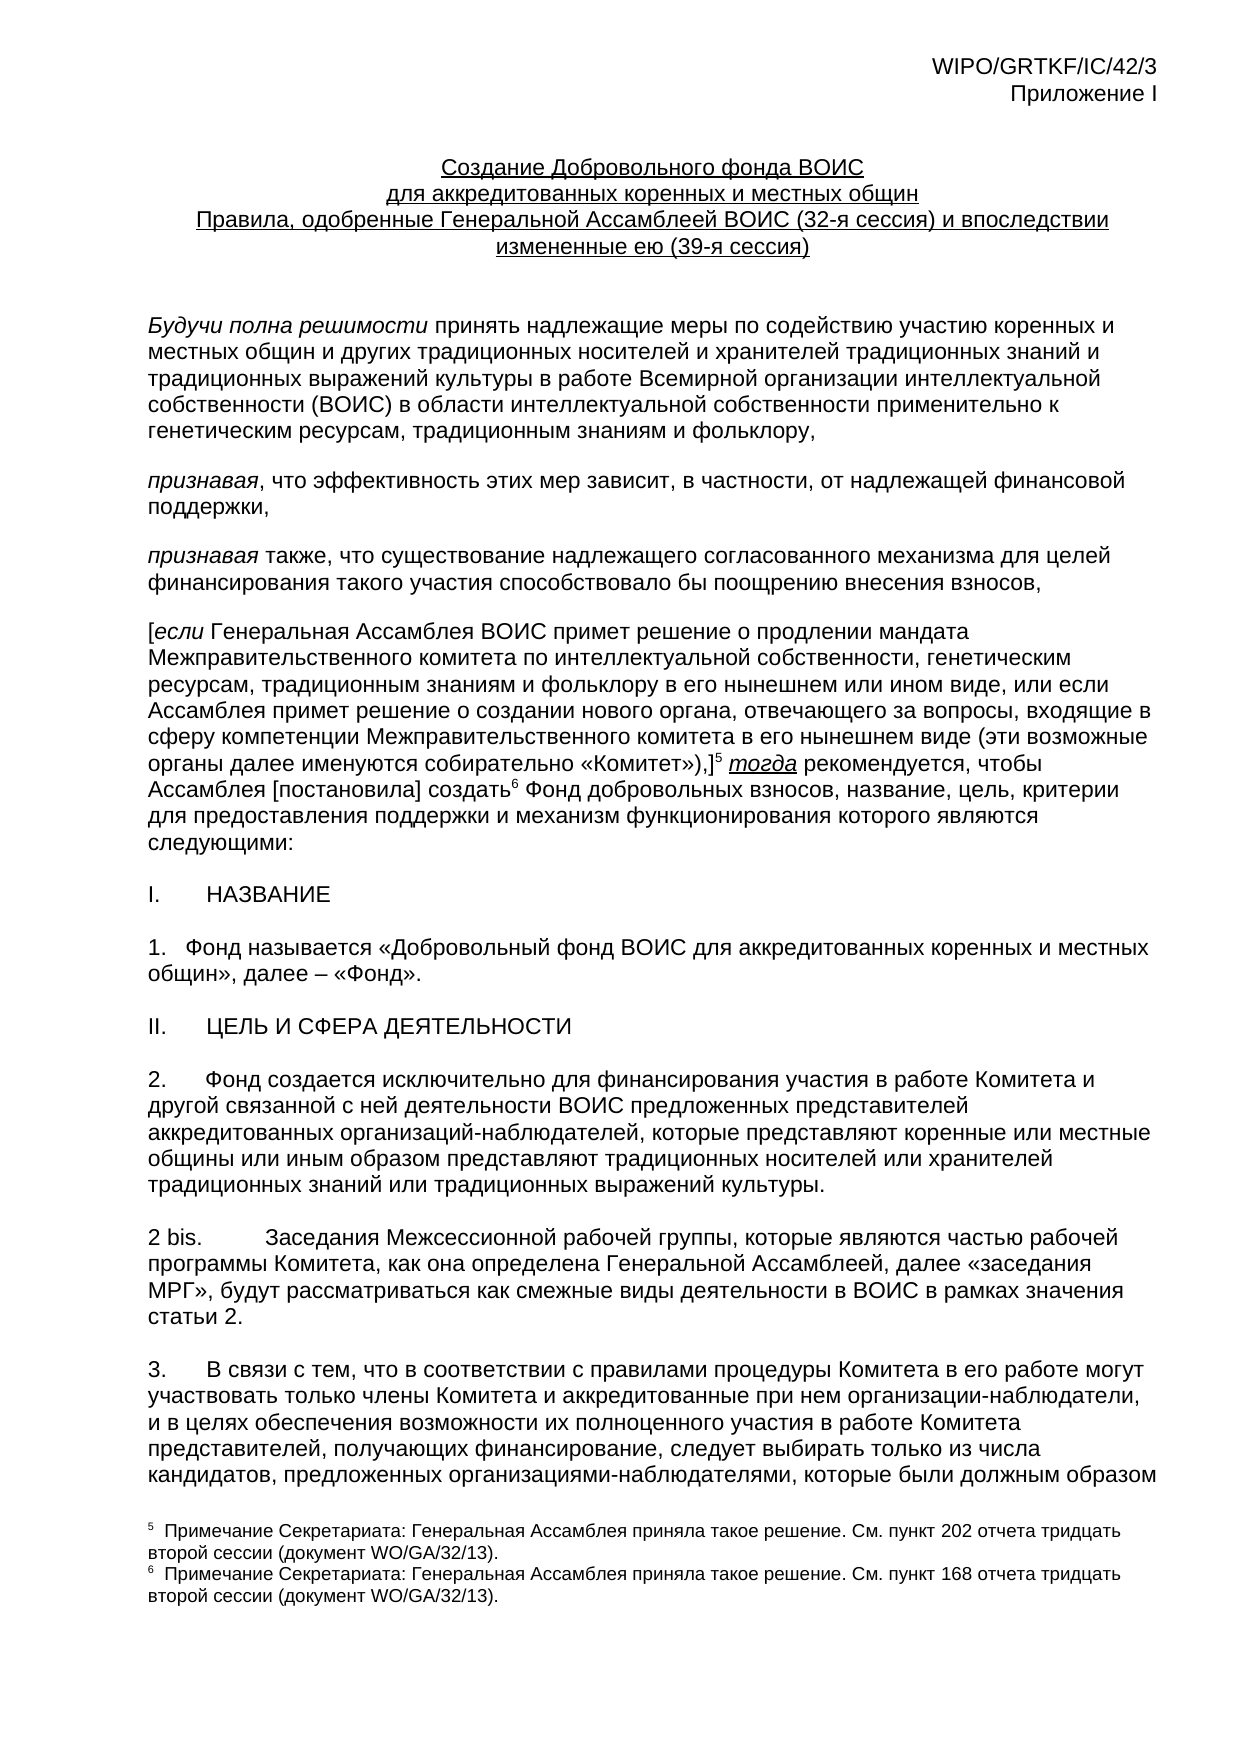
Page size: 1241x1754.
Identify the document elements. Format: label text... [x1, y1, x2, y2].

list Фонд называется «Добровольный фонд ВОИС для аккредитованных коренных и местных общин», далее – «Фонд». [148, 934, 1157, 987]
text [если Генеральная Ассамблея ВОИС примет решение о продлении мандата Межправительственного комитета по интеллектуальной собственности, генетическим ресурсам, традиционным знаниям и фольклору в его нынешнем или ином виде, или если Ассамблея примет решение о создании нового органа, отвечающего за вопросы, входящие в сферу компетенции Межправительственного комитета в его нынешнем виде (эти возможные органы далее именуются собирательно «Комитет»),] тогда рекомендуется, чтобы Ассамблея [постановила] создать Фонд добровольных взносов, название, цель, критерии для предоставления поддержки и механизм функционирования которого являются следующими: [148, 618, 1157, 855]
text Создание Добровольного фонда ВОИС [148, 154, 1157, 180]
text Будучи полна решимости принять надлежащие меры по содействию участию коренных и местных общин и других традиционных носителей и хранителей традиционных знаний и традиционных выражений культуры в работе Всемирной организации интеллектуальной собственности (ВОИС) в области интеллектуальной собственности применительно к генетическим ресурсам, традиционным знаниям и фольклору, [148, 312, 1157, 444]
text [148, 1356, 1157, 1487]
text признавая также, что существование надлежащего согласованного механизма для целей финансирования такого участия способствовало бы поощрению внесения взносов, [148, 542, 1157, 595]
text II. ЦЕЛЬ И СФЕРА ДЕЯТЕЛЬНОСТИ [148, 1013, 1157, 1039]
text Правила, одобренные Генеральной Ассамблеей ВОИС (32-я сессия) и впоследствии измененные ею (39-я сессия) [148, 206, 1157, 259]
text для аккредитованных коренных и местных общин [148, 180, 1157, 206]
text I. НАЗВАНИЕ [148, 881, 1157, 908]
text признавая, что эффективность этих мер зависит, в частности, от надлежащей финансовой поддержки, [148, 467, 1157, 519]
text 2 bis. Заседания Межсессионной рабочей группы, которые являются частью рабочей программы Комитета, как она определена Генеральной Ассамблеей, далее «заседания МРГ», будут рассматриваться как смежные виды деятельности в ВОИС в рамках значения статьи 2. [148, 1224, 1157, 1329]
text 2. Фонд создается исключительно для финансирования участия в работе Комитета и другой связанной с ней деятельности ВОИС предложенных представителей аккредитованных организаций-наблюдателей, которые представляют коренные или местные общины или иным образом представляют традиционных носителей или хранителей традиционных знаний или традиционных выражений культуры. [148, 1066, 1157, 1198]
